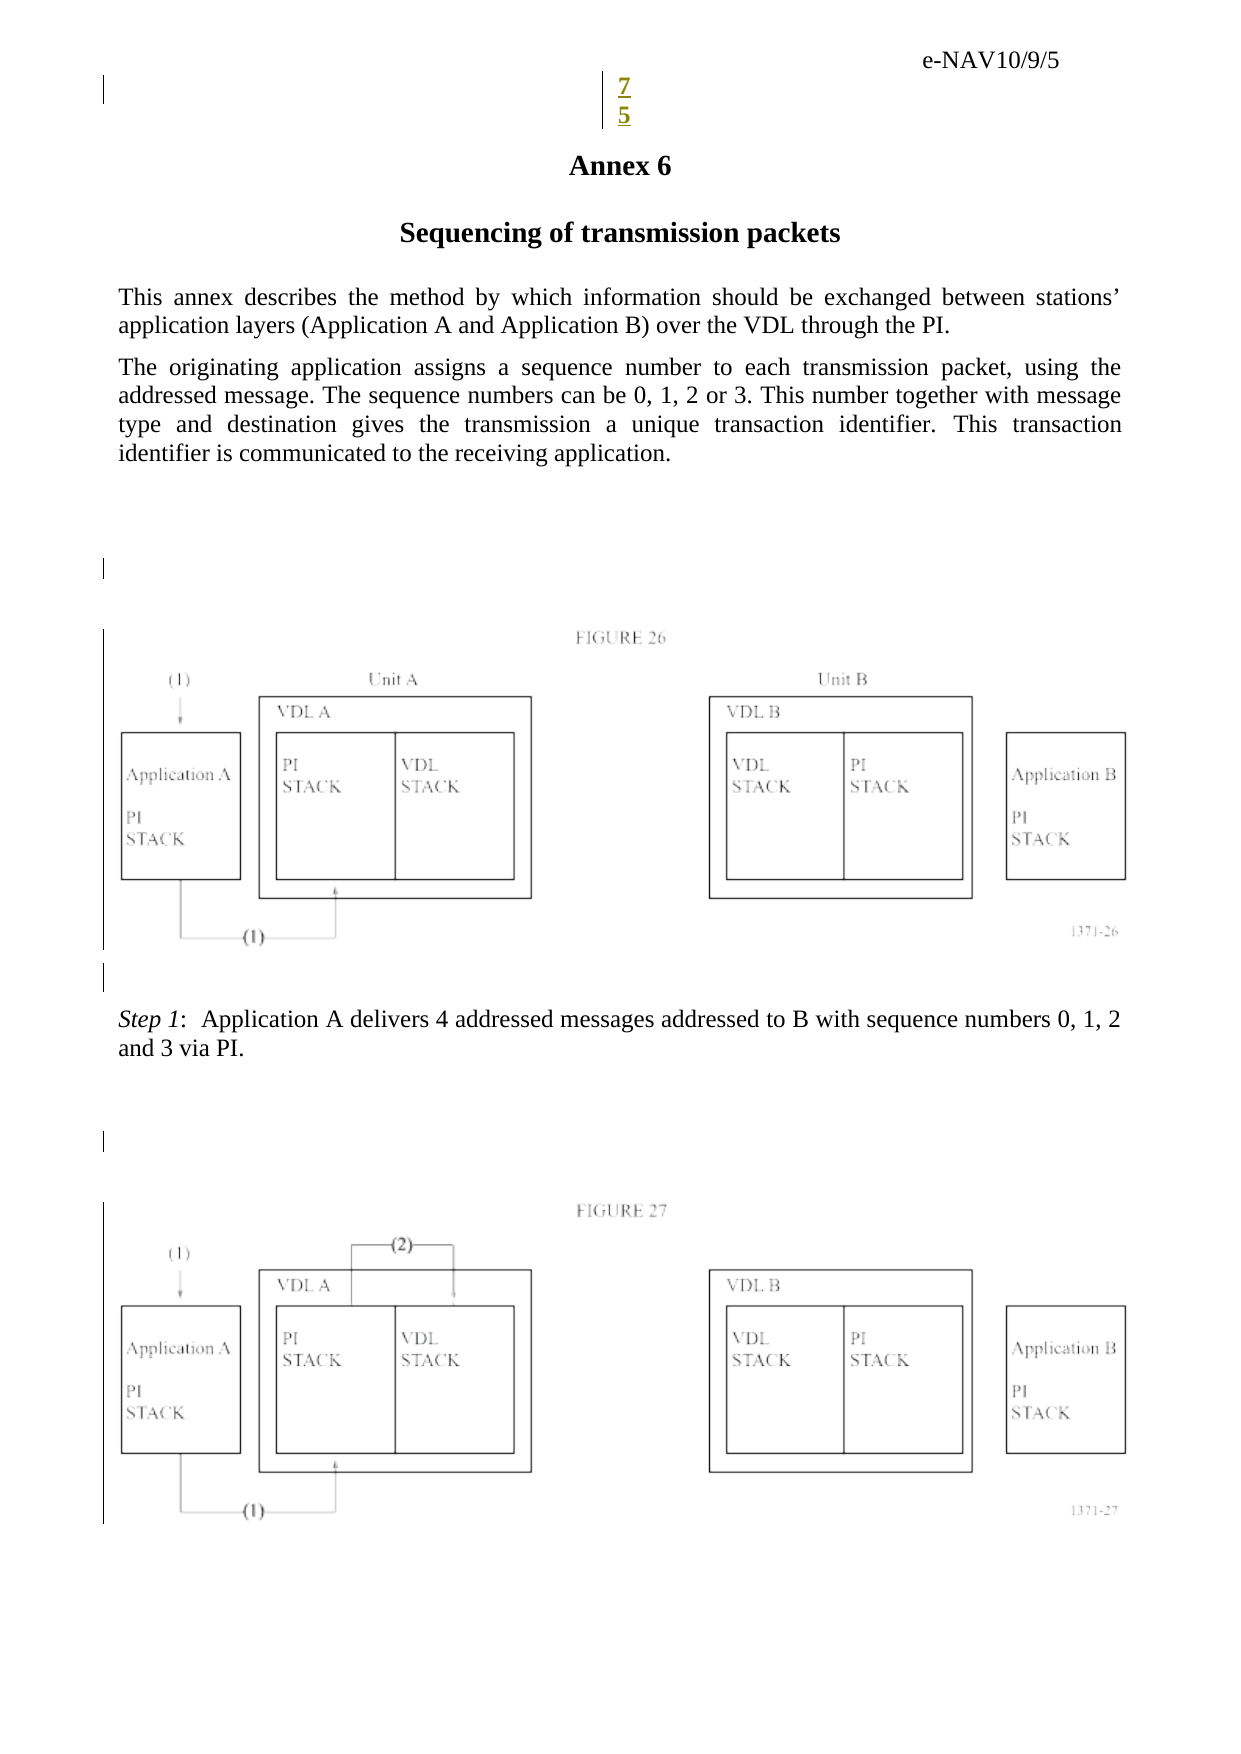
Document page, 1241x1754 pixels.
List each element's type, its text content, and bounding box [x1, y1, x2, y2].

text The originating application assigns a sequence number to each transmission packet, using the addressed message. The sequence numbers can be 0, 1, 2 or 3. This number together with message type and destination gives the transmission a unique transaction identifier. This transaction identifier is communicated to the receiving application. [118, 352, 1122, 467]
title This annex describes the method by which information should be exchanged between stations’ application layers (Application A and Application B) over the VDL through the PI. [118, 282, 1122, 339]
title Annex 6 Sequencing of transmission packets [118, 148, 1122, 248]
text Step 1: Application A delivers 4 addressed messages addressed to B with sequence numbers 0, 1, 2 and 3 via PI. [118, 1004, 1122, 1062]
